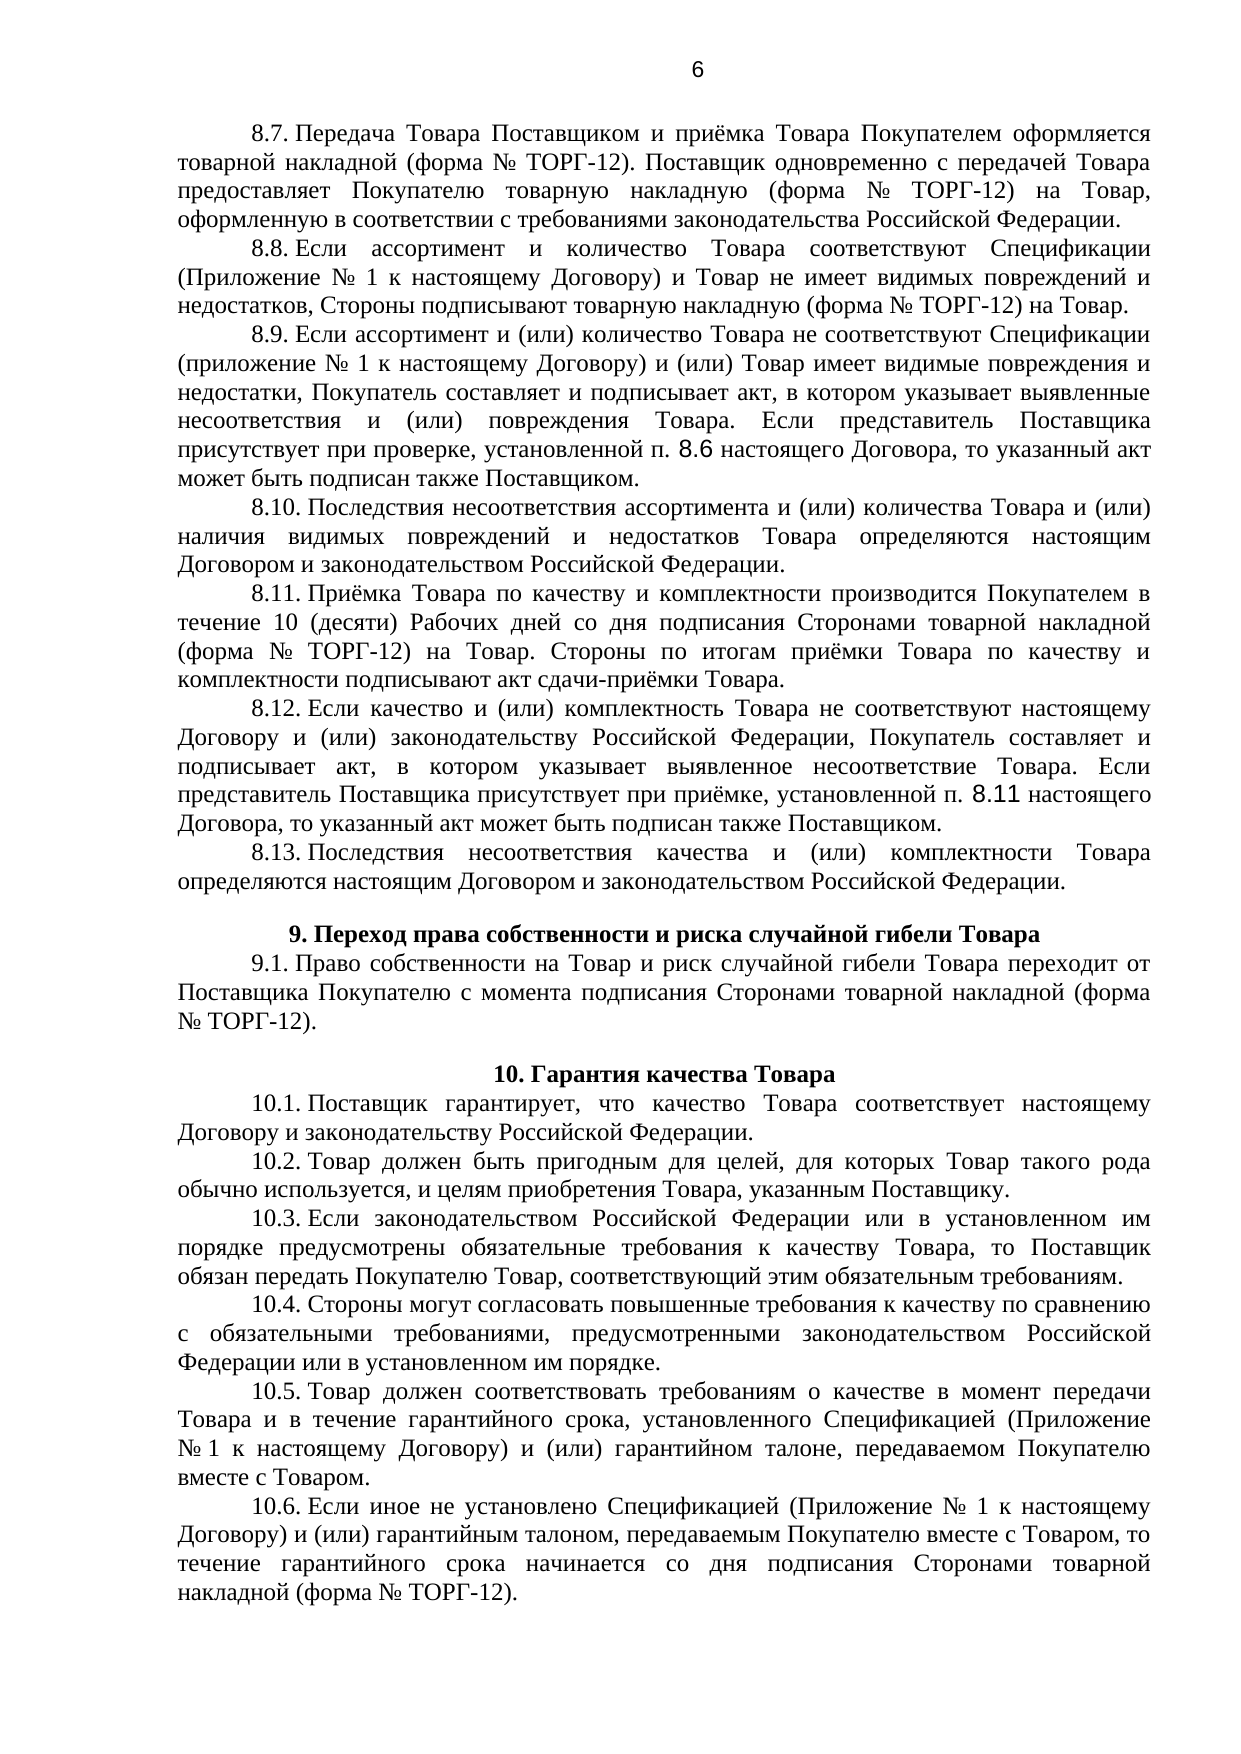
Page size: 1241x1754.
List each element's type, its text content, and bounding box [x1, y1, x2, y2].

list Право собственности на Товар и риск случайной гибели Товара переходит от Поставщика Покупателю с момента подписания Сторонами товарной накладной (форма № ТОРГ-12). [177, 948, 1152, 1034]
list Поставщик гарантирует, что качество Товара соответствует настоящему Договору и законодательству Российской Федерации. [177, 1088, 1152, 1146]
list Если ассортимент и (или) количество Товара не соответствуют Спецификации (приложение № 1 к настоящему Договору) и (или) Товар имеет видимые повреждения и недостатки, Покупатель составляет и подписывает акт, в котором указывает выявленные несоответствия и (или) повреждения Товара. Если представитель Поставщика присутствует при проверке, установленной п. 8.6 настоящего Договора, то указанный акт может быть подписан также Поставщиком. [177, 319, 1152, 492]
list Товар должен быть пригодным для целей, для которых Товар такого рода обычно используется, и целям приобретения Товара, указанным Поставщику. [177, 1146, 1152, 1203]
list Переход права собственности и риска случайной гибели Товара [177, 919, 1152, 948]
list Товар должен соответствовать требованиям о качестве в момент передачи Товара и в течение гарантийного срока, установленного Спецификацией (Приложение № 1 к настоящему Договору) и (или) гарантийном талоне, передаваемом Покупателю вместе с Товаром. [177, 1376, 1152, 1491]
list Последствия несоответствия качества и (или) комплектности Товара определяются настоящим Договором и законодательством Российской Федерации. [177, 837, 1152, 894]
list Если качество и (или) комплектность Товара не соответствуют настоящему Договору и (или) законодательству Российской Федерации, Покупатель составляет и подписывает акт, в котором указывает выявленное несоответствие Товара. Если представитель Поставщика присутствует при приёмке, установленной п. 8.11 настоящего Договора, то указанный акт может быть подписан также Поставщиком. [177, 693, 1152, 837]
list Передача Товара Поставщиком и приёмка Товара Покупателем оформляется товарной накладной (форма № ТОРГ-12). Поставщик одновременно с передачей Товара предоставляет Покупателю товарную накладную (форма № ТОРГ-12) на Товар, оформленную в соответствии с требованиями законодательства Российской Федерации. [177, 118, 1152, 233]
list Если законодательством Российской Федерации или в установленном им порядке предусмотрены обязательные требования к качеству Товара, то Поставщик обязан передать Покупателю Товар, соответствующий этим обязательным требованиям. [177, 1203, 1152, 1289]
list Если ассортимент и количество Товара соответствуют Спецификации (Приложение № 1 к настоящему Договору) и Товар не имеет видимых повреждений и недостатков, Стороны подписывают товарную накладную (форма № ТОРГ-12) на Товар. [177, 233, 1152, 319]
list Приёмка Товара по качеству и комплектности производится Покупателем в течение 10 (десяти) Рабочих дней со дня подписания Сторонами товарной накладной (форма № ТОРГ-12) на Товар. Стороны по итогам приёмки Товара по качеству и комплектности подписывают акт сдачи-приёмки Товара. [177, 578, 1152, 693]
list Гарантия качества Товара [177, 1059, 1152, 1088]
list Стороны могут согласовать повышенные требования к качеству по сравнению с обязательными требованиями, предусмотренными законодательством Российской Федерации или в установленном им порядке. [177, 1289, 1152, 1376]
list Последствия несоответствия ассортимента и (или) количества Товара и (или) наличия видимых повреждений и недостатков Товара определяются настоящим Договором и законодательством Российской Федерации. [177, 492, 1152, 578]
list Если иное не установлено Спецификацией (Приложение № 1 к настоящему Договору) и (или) гарантийным талоном, передаваемым Покупателю вместе с Товаром, то течение гарантийного срока начинается со дня подписания Сторонами товарной накладной (форма № ТОРГ-12). [177, 1491, 1152, 1606]
